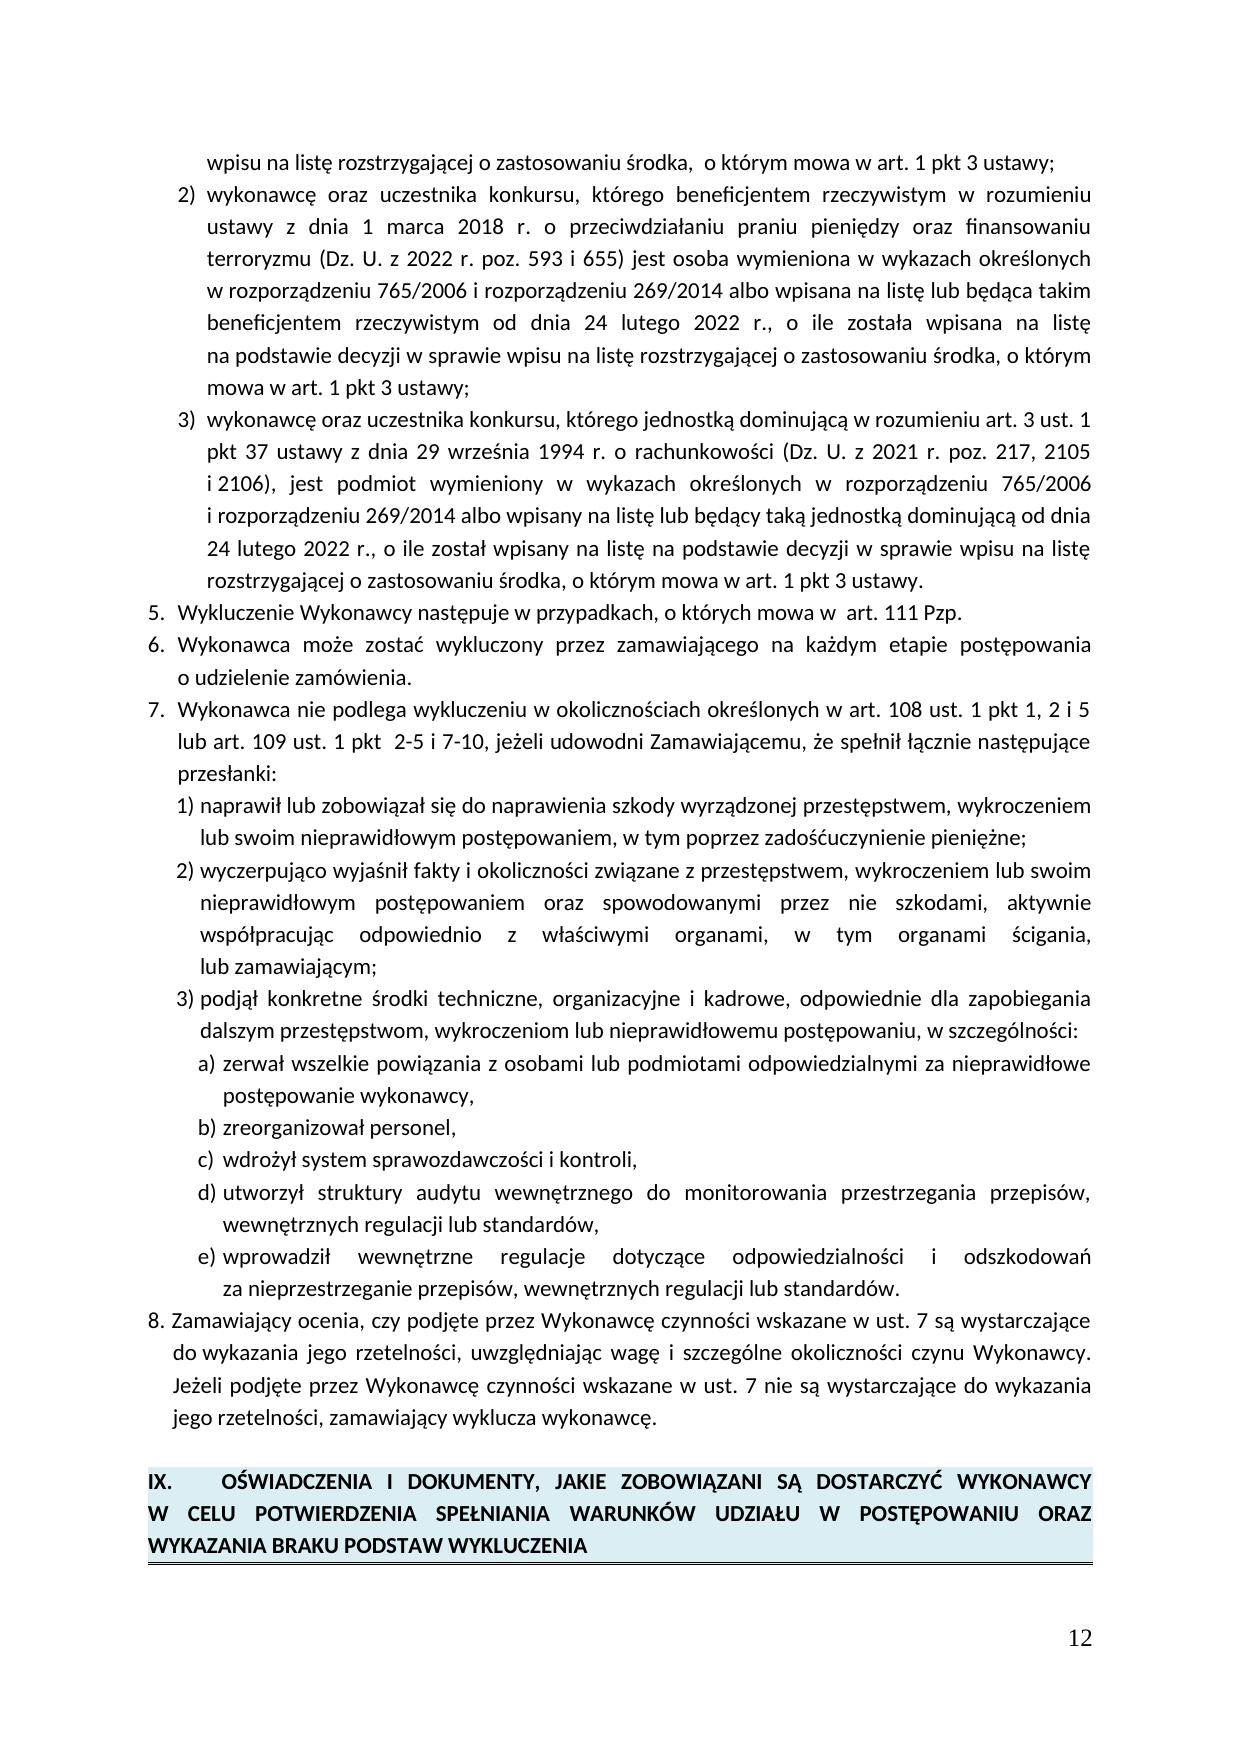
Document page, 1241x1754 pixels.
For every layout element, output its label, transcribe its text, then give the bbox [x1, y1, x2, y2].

list 8. Zamawiający ocenia, czy podjęte przez Wykonawcę czynności wskazane w ust. 7 są wystarczające do wykazania jego rzetelności, uwzględniając wagę i szczególne okoliczności czynu Wykonawcy. Jeżeli podjęte przez Wykonawcę czynności wskazane w ust. 7 nie są wystarczające do wykazania jego rzetelności, zamawiający wyklucza wykonawcę. [148, 1306, 1093, 1431]
list Wykluczenie Wykonawcy następuje w przypadkach, o których mowa w art. 111 Pzp. [148, 598, 1093, 626]
list d) utworzył struktury audytu wewnętrznego do monitorowania przestrzegania przepisów, wewnętrznych regulacji lub standardów, [198, 1178, 1093, 1238]
list c) wdrożył system sprawozdawczości i kontroli, [198, 1145, 1093, 1173]
list 3) podjął konkretne środki techniczne, organizacyjne i kadrowe, odpowiednie dla zapobiegania dalszym przestępstwom, wykroczeniom lub nieprawidłowemu postępowaniu, w szczególności: [176, 984, 1093, 1045]
list 1) naprawił lub zobowiązał się do naprawienia szkody wyrządzonej przestępstwem, wykroczeniem lub swoim nieprawidłowym postępowaniem, w tym poprzez zadośćuczynienie pieniężne; [176, 791, 1093, 852]
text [148, 148, 1093, 176]
list Wykonawca może zostać wykluczony przez zamawiającego na każdym etapie postępowania o udzielenie zamówienia. [148, 630, 1093, 691]
list e) wprowadził wewnętrzne regulacje dotyczące odpowiedzialności i odszkodowań za nieprzestrzeganie przepisów, wewnętrznych regulacji lub standardów. [198, 1242, 1093, 1302]
text IX. OŚWIADCZENIA I DOKUMENTY, JAKIE ZOBOWIĄZANI SĄ DOSTARCZYĆ WYKONAWCY W CELU POTWIERDZENIA SPEŁNIANIA WARUNKÓW UDZIAŁU W POSTĘPOWANIU ORAZ WYKAZANIA BRAKU PODSTAW WYKLUCZENIA [148, 1467, 1093, 1562]
list Wykonawca nie podlega wykluczeniu w okolicznościach określonych w art. 108 ust. 1 pkt 1, 2 i 5 lub art. 109 ust. 1 pkt 2-5 i 7-10, jeżeli udowodni Zamawiającemu, że spełnił łącznie następujące przesłanki: [148, 695, 1093, 787]
list a) zerwał wszelkie powiązania z osobami lub podmiotami odpowiedzialnymi za nieprawidłowe postępowanie wykonawcy, [198, 1049, 1093, 1109]
list b) zreorganizował personel, [198, 1113, 1093, 1141]
list wykonawcę oraz uczestnika konkursu, którego beneficjentem rzeczywistym w rozumieniu ustawy z dnia 1 marca 2018 r. o przeciwdziałaniu praniu pieniędzy oraz finansowaniu terroryzmu (Dz. U. z 2022 r. poz. 593 i 655) jest osoba wymieniona w wykazach określonych w rozporządzeniu 765/2006 i rozporządzeniu 269/2014 albo wpisana na listę lub będąca takim beneficjentem rzeczywistym od dnia 24 lutego 2022 r., o ile została wpisana na listę na podstawie decyzji w sprawie wpisu na listę rozstrzygającej o zastosowaniu środka, o którym mowa w art. 1 pkt 3 ustawy; [177, 180, 1093, 401]
list wykonawcę oraz uczestnika konkursu, którego jednostką dominującą w rozumieniu art. 3 ust. 1 pkt 37 ustawy z dnia 29 września 1994 r. o rachunkowości (Dz. U. z 2021 r. poz. 217, 2105 i 2106), jest podmiot wymieniony w wykazach określonych w rozporządzeniu 765/2006 i rozporządzeniu 269/2014 albo wpisany na listę lub będący taką jednostką dominującą od dnia 24 lutego 2022 r., o ile został wpisany na listę na podstawie decyzji w sprawie wpisu na listę rozstrzygającej o zastosowaniu środka, o którym mowa w art. 1 pkt 3 ustawy. [177, 405, 1093, 594]
list 2) wyczerpująco wyjaśnił fakty i okoliczności związane z przestępstwem, wykroczeniem lub swoim nieprawidłowym postępowaniem oraz spowodowanymi przez nie szkodami, aktywnie współpracując odpowiednio z właściwymi organami, w tym organami ścigania, lub zamawiającym; [176, 856, 1093, 980]
